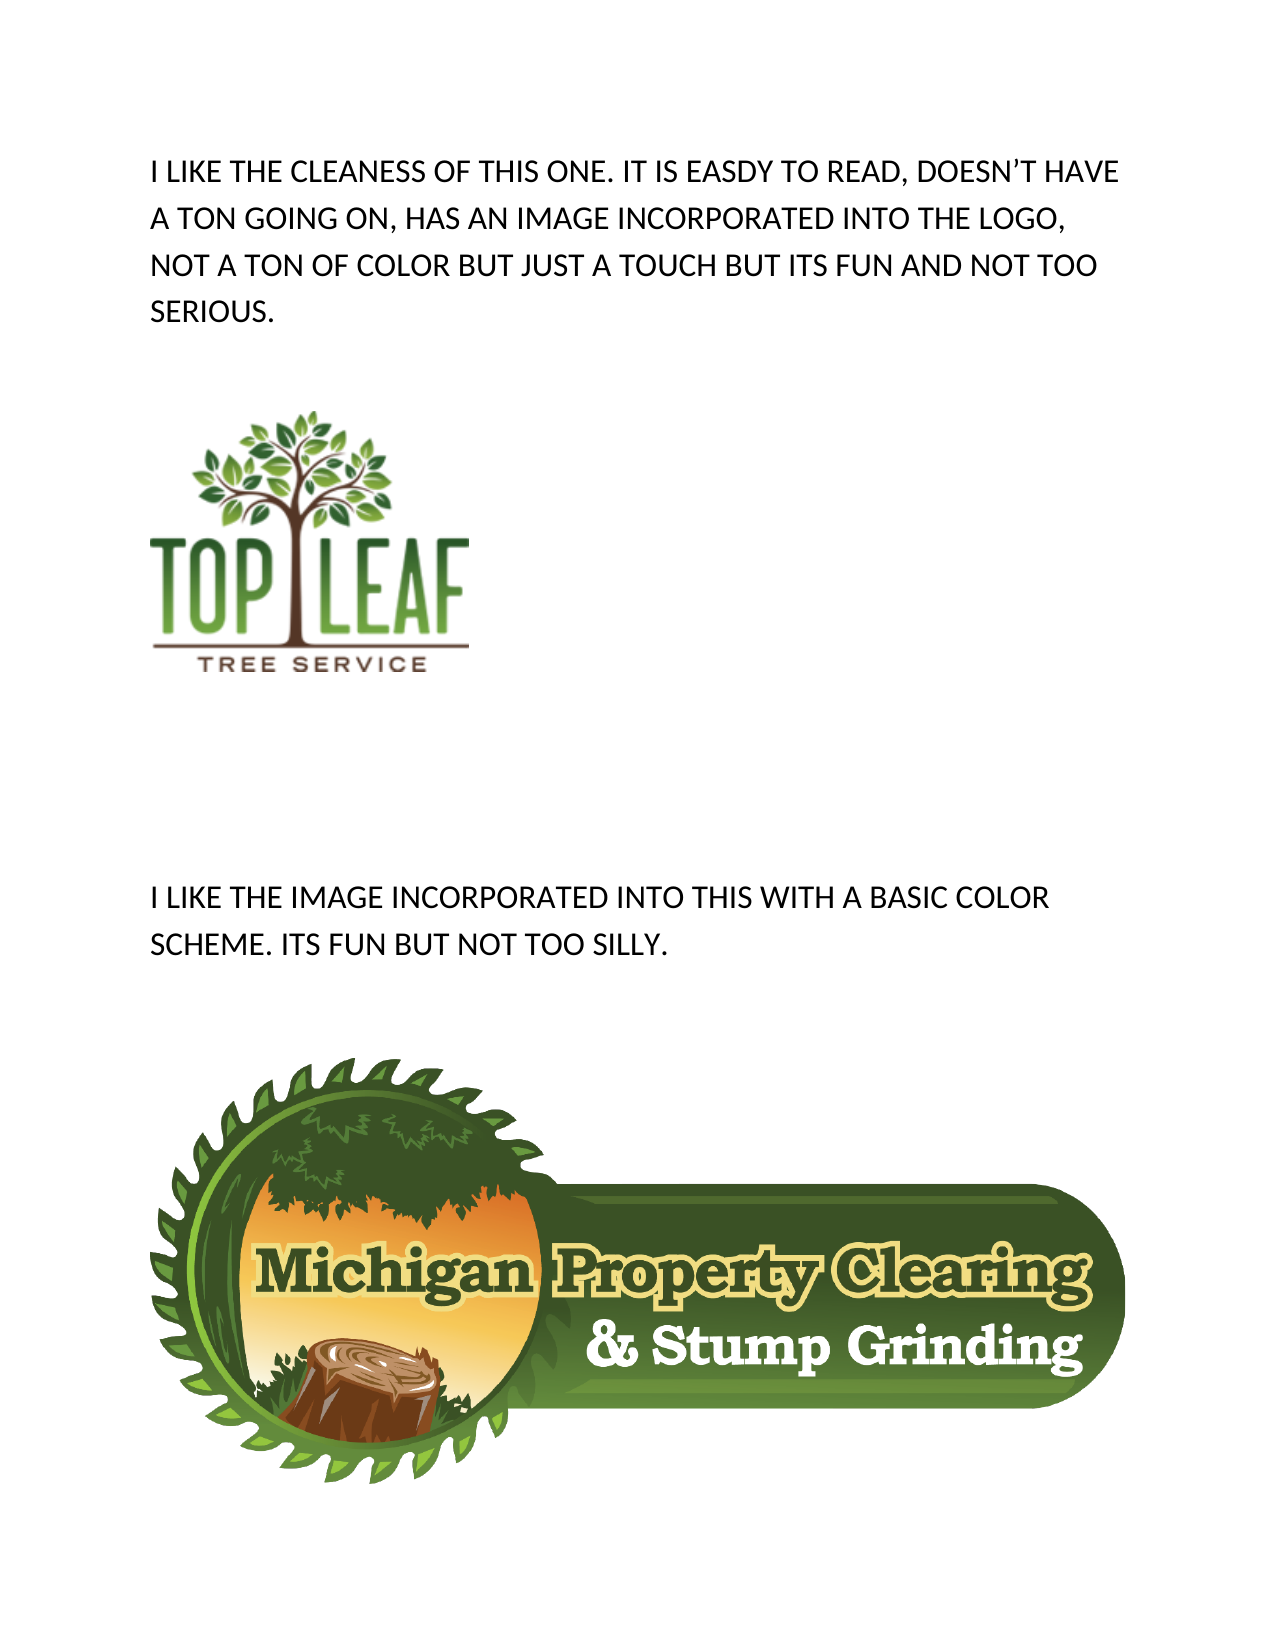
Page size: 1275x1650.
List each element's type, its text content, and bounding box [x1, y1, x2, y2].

picture [150, 411, 469, 672]
picture [150, 1058, 1125, 1484]
text I LIKE THE IMAGE INCORPORATED INTO THIS WITH A BASIC COLOR SCHEME. ITS FUN BUT NOT TOO SILLY. [150, 876, 1125, 964]
text I LIKE THE CLEANESS OF THIS ONE. IT IS EASDY TO READ, DOESN’T HAVE A TON GOING ON, HAS AN IMAGE INCORPORATED INTO THE LOGO, NOT A TON OF COLOR BUT JUST A TOUCH BUT ITS FUN AND NOT TOO SERIOUS. [150, 150, 1125, 331]
